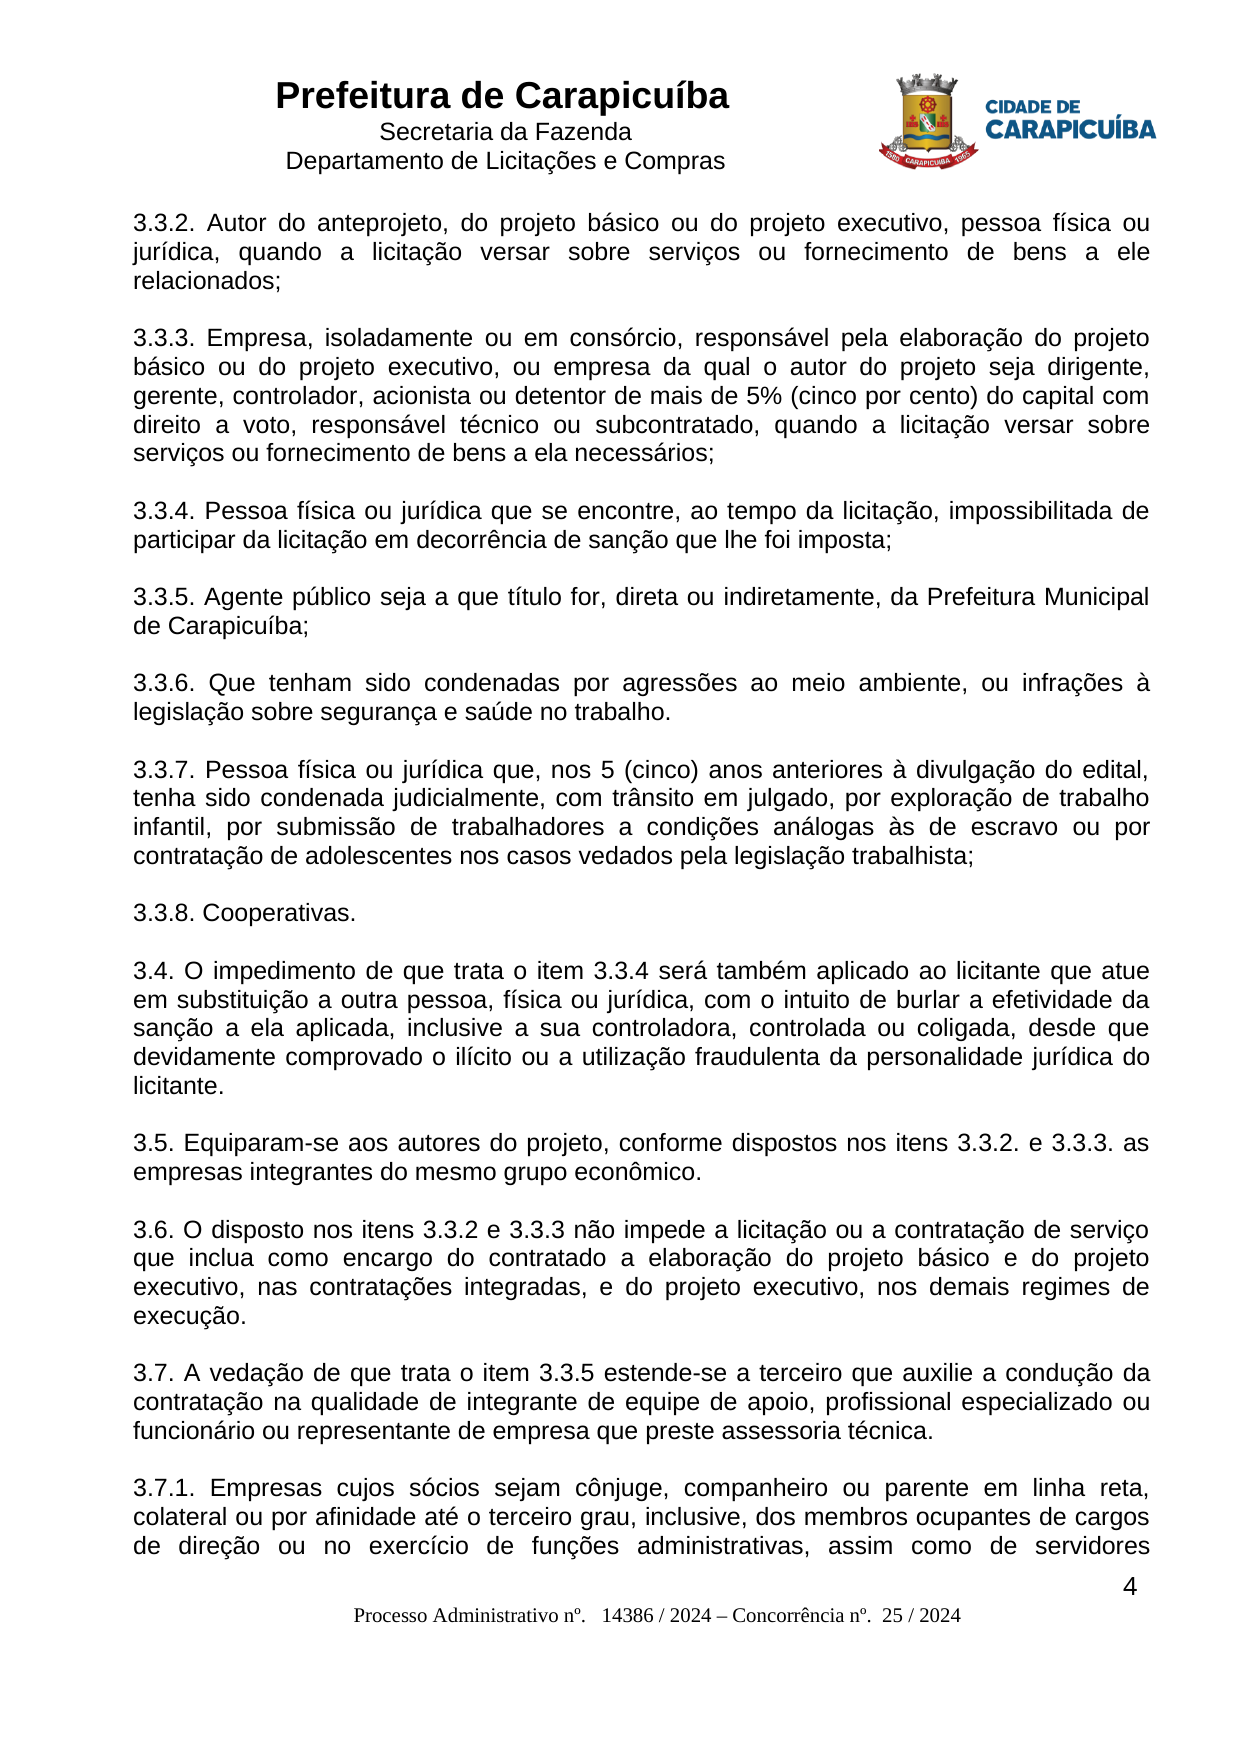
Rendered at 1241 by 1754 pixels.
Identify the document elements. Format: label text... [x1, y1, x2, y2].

text 3.3.8. Cooperativas. [133, 898, 1152, 927]
text 3.6. O disposto nos itens 3.3.2 e 3.3.3 não impede a licitação ou a contratação de serviço que inclua como encargo do contratado a elaboração do projeto básico e do projeto executivo, nas contratações integradas, e do projeto executivo, nos demais regimes de execução. [133, 1215, 1152, 1330]
text 3.7. A vedação de que trata o item 3.3.5 estende-se a terceiro que auxilie a condução da contratação na qualidade de integrante de equipe de apoio, profissional especializado ou funcionário ou representante de empresa que preste assessoria técnica. [133, 1358, 1152, 1445]
text 3.3.6. Que tenham sido condenadas por agressões ao meio ambiente, ou infrações à legislação sobre segurança e saúde no trabalho. [133, 668, 1152, 726]
text 3.3.2. Autor do anteprojeto, do projeto básico ou do projeto executivo, pessoa física ou jurídica, quando a licitação versar sobre serviços ou fornecimento de bens a ele relacionados; [133, 208, 1152, 295]
text 3.3.5. Agente público seja a que título for, direta ou indiretamente, da Prefeitura Municipal de Carapicuíba; [133, 582, 1152, 640]
text 3.4. O impedimento de que trata o item 3.3.4 será também aplicado ao licitante que atue em substituição a outra pessoa, física ou jurídica, com o intuito de burlar a efetividade da sanção a ela aplicada, inclusive a sua controladora, controlada ou coligada, desde que devidamente comprovado o ilícito ou a utilização fraudulenta da personalidade jurídica do licitante. [133, 956, 1152, 1100]
picture [877, 65, 1159, 172]
text 3.5. Equiparam-se aos autores do projeto, conforme dispostos nos itens 3.3.2. e 3.3.3. as empresas integrantes do mesmo grupo econômico. [133, 1128, 1152, 1186]
text 3.3.4. Pessoa física ou jurídica que se encontre, ao tempo da licitação, impossibilitada de participar da licitação em decorrência de sanção que lhe foi imposta; [133, 496, 1152, 553]
text 3.3.7. Pessoa física ou jurídica que, nos 5 (cinco) anos anteriores à divulgação do edital, tenha sido condenada judicialmente, com trânsito em julgado, por exploração de trabalho infantil, por submissão de trabalhadores a condições análogas às de escravo ou por contratação de adolescentes nos casos vedados pela legislação trabalhista; [133, 755, 1152, 870]
text 3.3.3. Empresa, isoladamente ou em consórcio, responsável pela elaboração do projeto básico ou do projeto executivo, ou empresa da qual o autor do projeto seja dirigente, gerente, controlador, acionista ou detentor de mais de 5% (cinco por cento) do capital com direito a voto, responsável técnico ou subcontratado, quando a licitação versar sobre serviços ou fornecimento de bens a ela necessários; [133, 323, 1152, 467]
